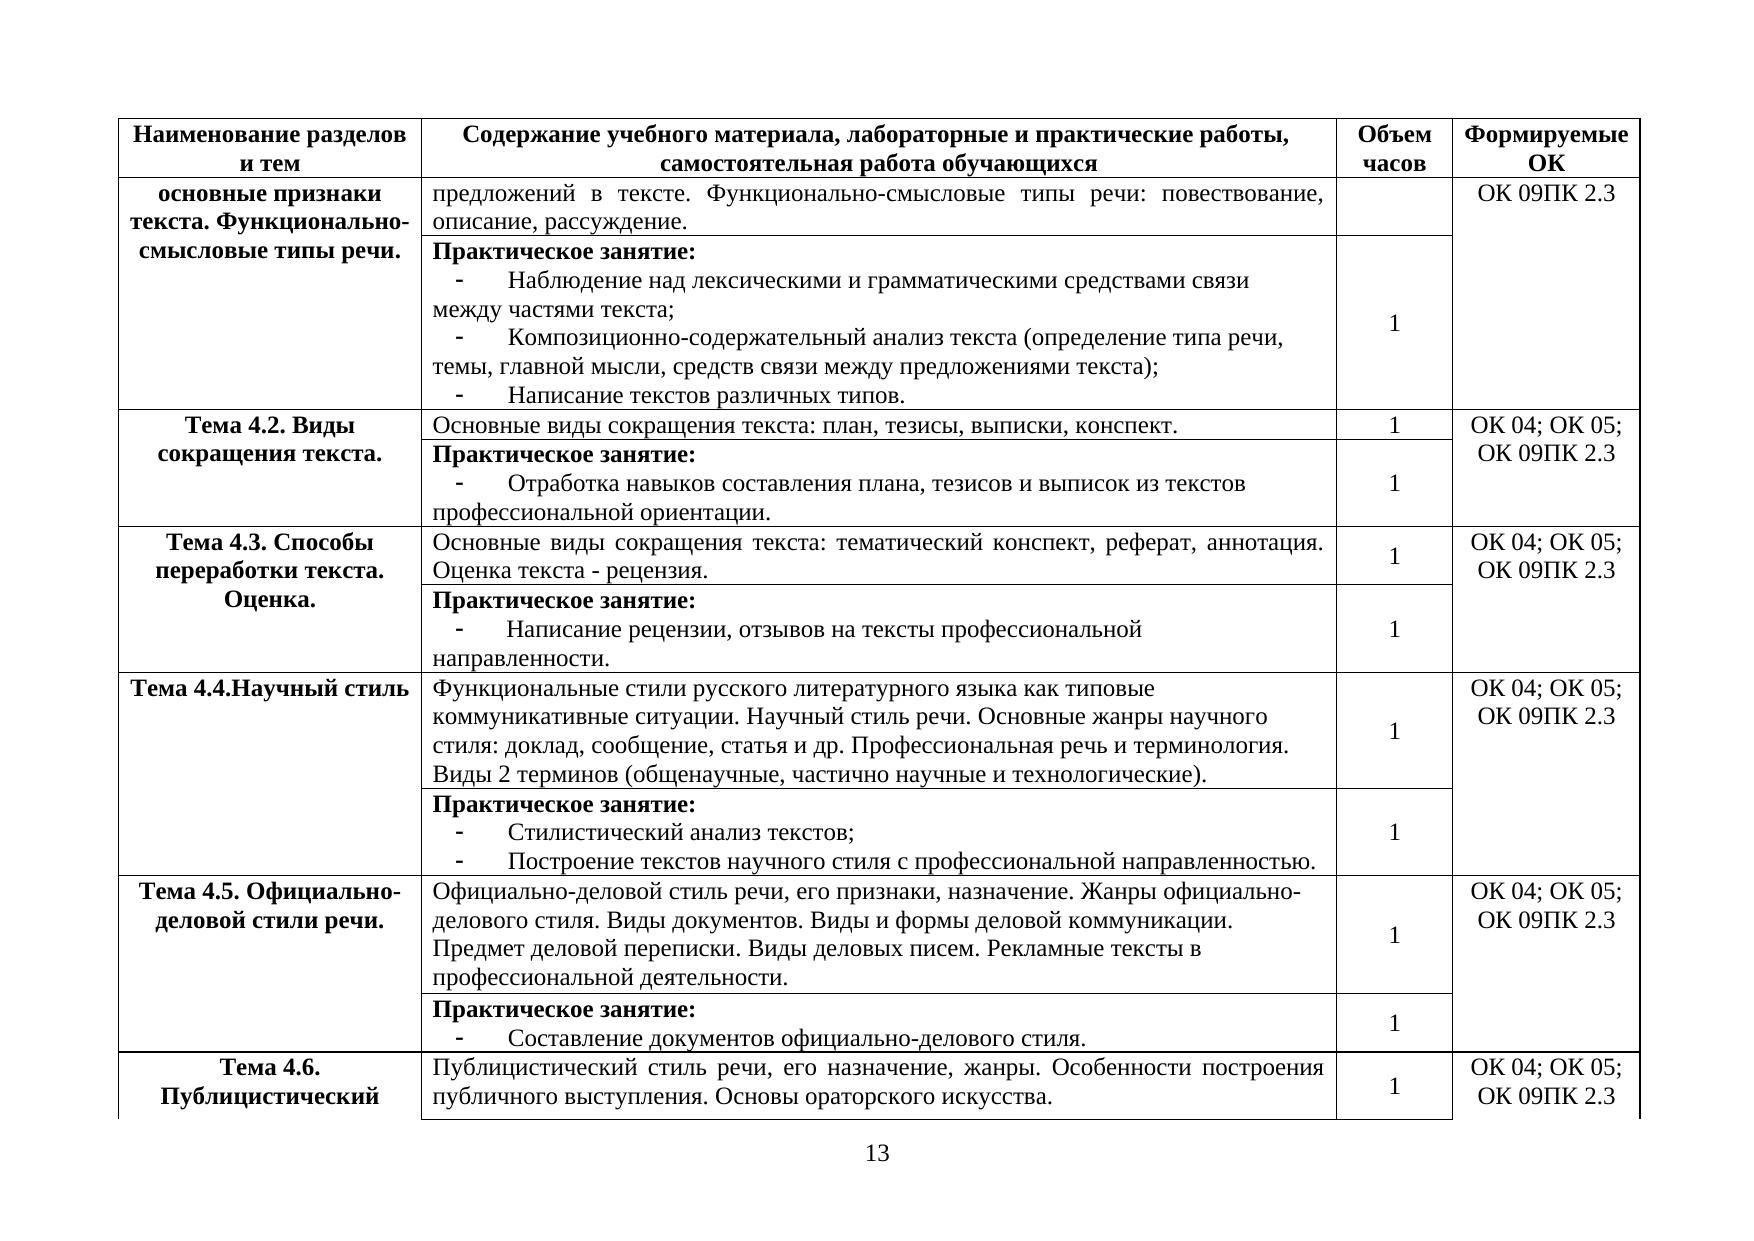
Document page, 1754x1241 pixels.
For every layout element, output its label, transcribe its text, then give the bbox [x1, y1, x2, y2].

table_cell Основные виды сокращения текста: план, тезисы, выписки, конспект. [422, 410, 1336, 438]
table_cell Официально-деловой стиль речи, его признаки, назначение. Жанры официально-делового стиля. Виды документов. Виды и формы деловой коммуникации. Предмет деловой переписки. Виды деловых писем. Рекламные тексты в профессиональной деятельности. [422, 876, 1336, 993]
table_cell Тема 4.2. Виды сокращения текста. [119, 410, 421, 526]
table_header Объем часов [1337, 119, 1452, 177]
table_cell Тема 4.6. Публицистический стиль. [119, 1053, 421, 1119]
table_cell 1 [1337, 673, 1452, 788]
table_cell 1 [1337, 527, 1452, 584]
table_cell Публицистический стиль речи, его назначение, жанры. Особенности построения публичного выступления. Основы ораторского искусства. [422, 1053, 1336, 1119]
table_cell Тема 4.5. Официально-деловой стили речи. [119, 876, 421, 1051]
table_cell ОК 04; ОК 05; ОК 09ПК 2.3 [1453, 1053, 1639, 1119]
table_cell 1 [1337, 440, 1452, 526]
table_cell Практическое занятие: Отработка навыков составления плана, тезисов и выписок из текстов профессиональной ориентации. [422, 440, 1336, 526]
table_cell Тема 4.4.Научный стиль [119, 673, 421, 875]
table_cell 1 [1337, 236, 1452, 409]
table_cell 1 [1337, 585, 1452, 672]
table_cell Тема 4.2. Строение и основные признаки текста. Функционально-смысловые типы речи. [119, 178, 421, 409]
table_cell Практическое занятие: Составление документов официально-делового стиля. [422, 994, 1336, 1051]
table_cell 1 [1337, 410, 1452, 438]
table_cell 1 [1337, 994, 1452, 1051]
table_cell Практическое занятие: Стилистический анализ текстов; Построение текстов научного стиля с профессиональной направленностью. [422, 789, 1336, 875]
table_cell 1 [1337, 1053, 1452, 1119]
table_header Содержание учебного материала, лабораторные и практические работы, самостоятельная работа обучающихся [422, 119, 1336, 177]
table_cell Тема 4.3. Способы переработки текста. Оценка. [119, 527, 421, 672]
table_cell ОК 04; ОК 05; ОК 09ПК 2.3 [1453, 673, 1639, 875]
table_cell 1 [1337, 178, 1452, 235]
table_cell Практическое занятие: Написание рецензии, отзывов на тексты профессиональной направленности. [422, 585, 1336, 672]
table_cell 1 [1337, 876, 1452, 993]
table_cell ОК 04; ОК 05; ОК 09ПК 2.3 [1453, 178, 1639, 409]
table_cell Функциональные стили русского литературного языка как типовые коммуникативные ситуации. Научный стиль речи. Основные жанры научного стиля: доклад, сообщение, статья и др. Профессиональная речь и терминология. Виды 2 терминов (общенаучные, частично научные и технологические). [422, 673, 1336, 788]
table_header Формируемые ОК [1453, 119, 1639, 177]
table_cell Основные виды сокращения текста: тематический конспект, реферат, аннотация. Оценка текста - рецензия. [422, 527, 1336, 584]
table_header Наименование разделов и тем [119, 119, 421, 177]
table_cell Практическое занятие: Наблюдение над лексическими и грамматическими средствами связи между частями текста; Композиционно-содержательный анализ текста (определение типа речи, темы, главной мысли, средств связи между предложениями текста); Написание текстов различных типов. [422, 236, 1336, 409]
table_cell ОК 04; ОК 05; ОК 09ПК 2.3 [1453, 876, 1639, 1051]
table_cell 1 [1337, 789, 1452, 875]
table_cell ОК 04; ОК 05; ОК 09ПК 2.3 [1453, 527, 1639, 672]
table_cell ОК 04; ОК 05; ОК 09ПК 2.3 [1453, 410, 1639, 526]
